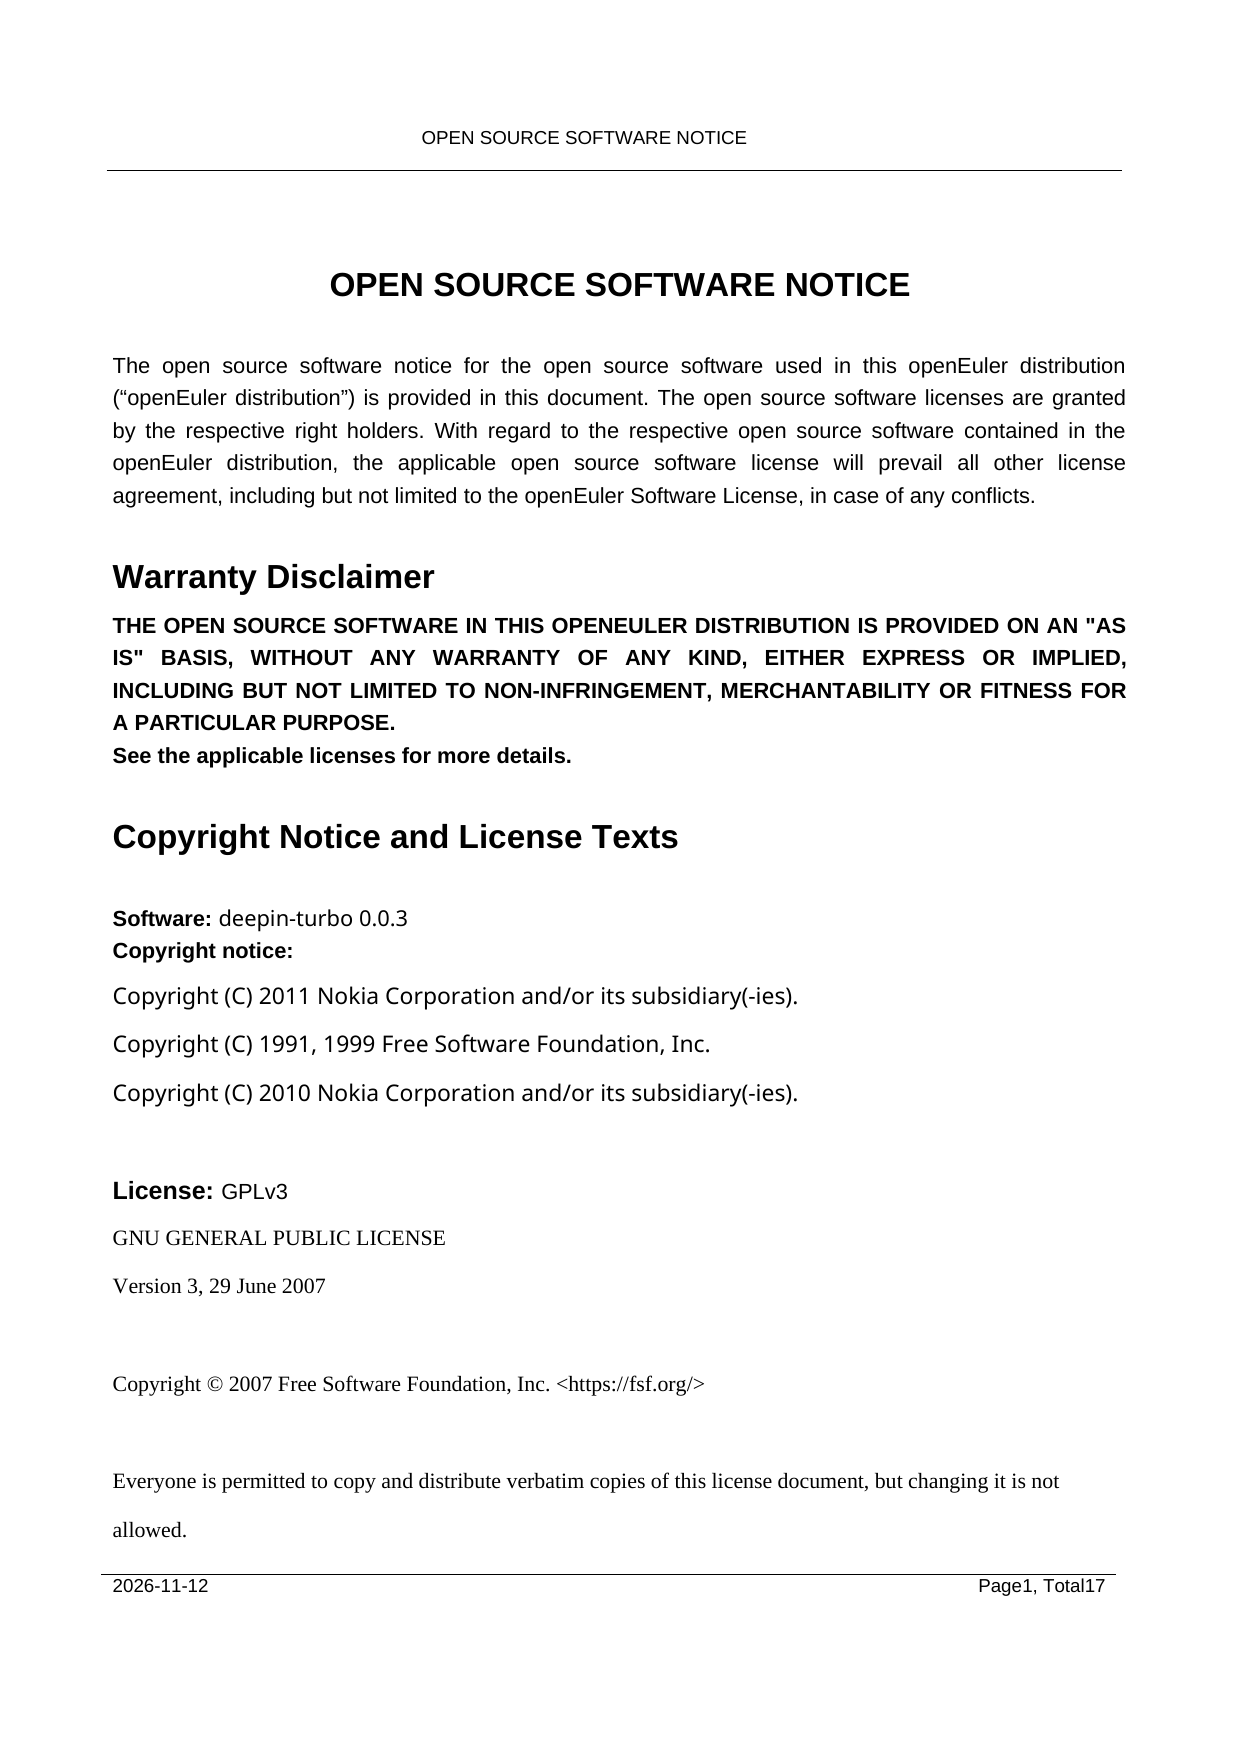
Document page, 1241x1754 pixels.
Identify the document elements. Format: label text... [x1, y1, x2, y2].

text License: GPLv3 [112, 1174, 1128, 1207]
text Copyright Notice and License Texts [112, 804, 1128, 869]
text Copyright (C) 2011 Nokia Corporation and/or its subsidiary(-ies). Copyright (C) 1991, 1999 Free Software Foundation, Inc. Copyright (C) 2010 Nokia Corporation and/or its subsidiary(-ies). [112, 979, 1128, 1158]
text Warranty Disclaimer [112, 544, 1128, 609]
text The open source software notice for the open source software used in this openEuler distribution (“openEuler distribution”) is provided in this document. The open source software licenses are granted by the respective right holders. With regard to the respective open source software contained in the openEuler distribution, the applicable open source software license will prevail all other license agreement, including but not limited to the openEuler Software License, in case of any conflicts. [112, 349, 1128, 511]
text THE OPEN SOURCE SOFTWARE IN THIS OPENEULER DISTRIBUTION IS PROVIDED ON AN "AS IS" BASIS, WITHOUT ANY WARRANTY OF ANY KIND, EITHER EXPRESS OR IMPLIED, INCLUDING BUT NOT LIMITED TO NON-INFRINGEMENT, MERCHANTABILITY OR FITNESS FOR A PARTICULAR PURPOSE. See the applicable licenses for more details. [112, 609, 1128, 771]
text OPEN SOURCE SOFTWARE NOTICE [112, 251, 1128, 316]
text Copyright notice: [112, 934, 1128, 966]
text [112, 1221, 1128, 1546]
text Software: deepin-turbo 0.0.3 [112, 901, 1128, 934]
